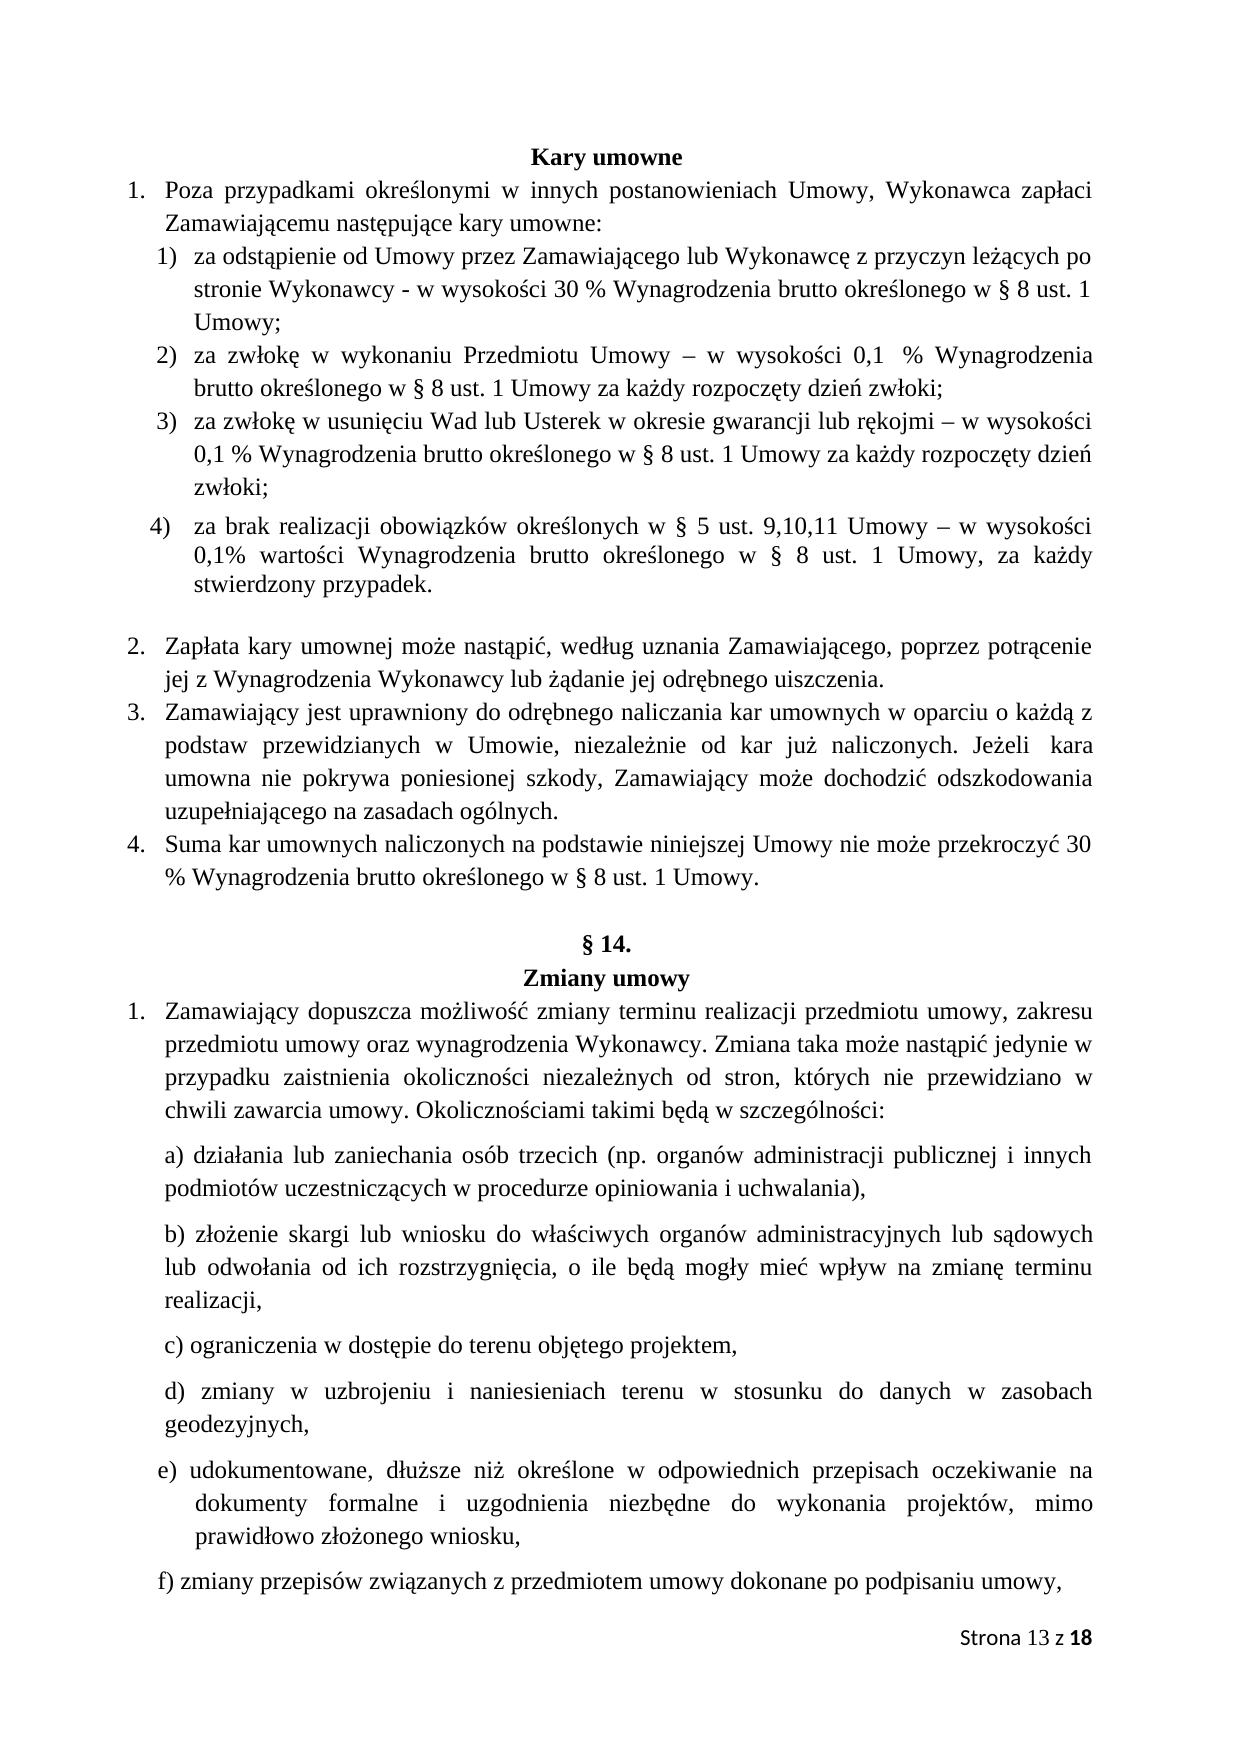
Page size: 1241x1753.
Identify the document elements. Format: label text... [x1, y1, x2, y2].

list Suma kar umownych naliczonych na podstawie niniejszej Umowy nie może przekroczyć 30 [127, 829, 1115, 858]
text Zmiany umowy [98, 963, 1115, 991]
list za odstąpienie od Umowy przez Zamawiającego lub Wykonawcę z przyczyn leżących po stronie Wykonawcy - w wysokości 30 % Wynagrodzenia brutto określonego w § 8 ust. 1 Umowy; [156, 241, 1093, 336]
list Zamawiający jest uprawniony do odrębnego naliczania kar umownych w oparciu o każdą z podstaw przewidzianych w Umowie, niezależnie od kar już naliczonych. Jeżeli kara umowna nie pokrywa poniesionej szkody, Zamawiający może dochodzić odszkodowania uzupełniającego na zasadach ogólnych. [127, 697, 1093, 825]
text Kary umowne [98, 142, 1115, 170]
list złożenie skargi lub wniosku do właściwych organów administracyjnych lub sądowych lub odwołania od ich rozstrzygnięcia, o ile będą mogły mieć wpływ na zmianę terminu realizacji, [164, 1219, 1093, 1314]
list Poza przypadkami określonymi w innych postanowieniach Umowy, Wykonawca zapłaci Zamawiającemu następujące kary umowne: [127, 175, 1093, 237]
list zmiany przepisów związanych z przedmiotem umowy dokonane po podpisaniu umowy, [157, 1566, 1115, 1595]
list działania lub zaniechania osób trzecich (np. organów administracji publicznej i innych podmiotów uczestniczących w procedurze opiniowania i uchwalania), [164, 1140, 1093, 1202]
list udokumentowane, dłuższe niż określone w odpowiednich przepisach oczekiwanie na dokumenty formalne i uzgodnienia niezbędne do wykonania projektów, mimo prawidłowo złożonego wniosku, [157, 1455, 1093, 1549]
list za zwłokę w usunięciu Wad lub Usterek w okresie gwarancji lub rękojmi – w wysokości 0,1 % Wynagrodzenia brutto określonego w § 8 ust. 1 Umowy za każdy rozpoczęty dzień zwłoki; [156, 406, 1093, 501]
list zmiany w uzbrojeniu i naniesieniach terenu w stosunku do danych w zasobach geodezyjnych, [164, 1376, 1093, 1438]
list ograniczenia w dostępie do terenu objętego projektem, [164, 1331, 1115, 1359]
text % Wynagrodzenia brutto określonego w § 8 ust. 1 Umowy. [164, 862, 1115, 891]
list za zwłokę w wykonaniu Przedmiotu Umowy – w wysokości 0,1 % Wynagrodzenia brutto określonego w § 8 ust. 1 Umowy za każdy rozpoczęty dzień zwłoki; [156, 340, 1093, 402]
list Zapłata kary umownej może nastąpić, według uznania Zamawiającego, poprzez potrącenie jej z Wynagrodzenia Wykonawcy lub żądanie jej odrębnego uiszczenia. [127, 631, 1093, 692]
text § 14. [98, 929, 1115, 958]
list Zamawiający dopuszcza możliwość zmiany terminu realizacji przedmiotu umowy, zakresu przedmiotu umowy oraz wynagrodzenia Wykonawcy. Zmiana taka może nastąpić jedynie w przypadku zaistnienia okoliczności niezależnych od stron, których nie przewidziano w chwili zawarcia umowy. Okolicznościami takimi będą w szczególności: [127, 996, 1093, 1124]
list za brak realizacji obowiązków określonych w § 5 ust. 9,10,11 Umowy – w wysokości 0,1% wartości Wynagrodzenia brutto określonego w § 8 ust. 1 Umowy, za każdy stwierdzony przypadek. [149, 511, 1093, 598]
